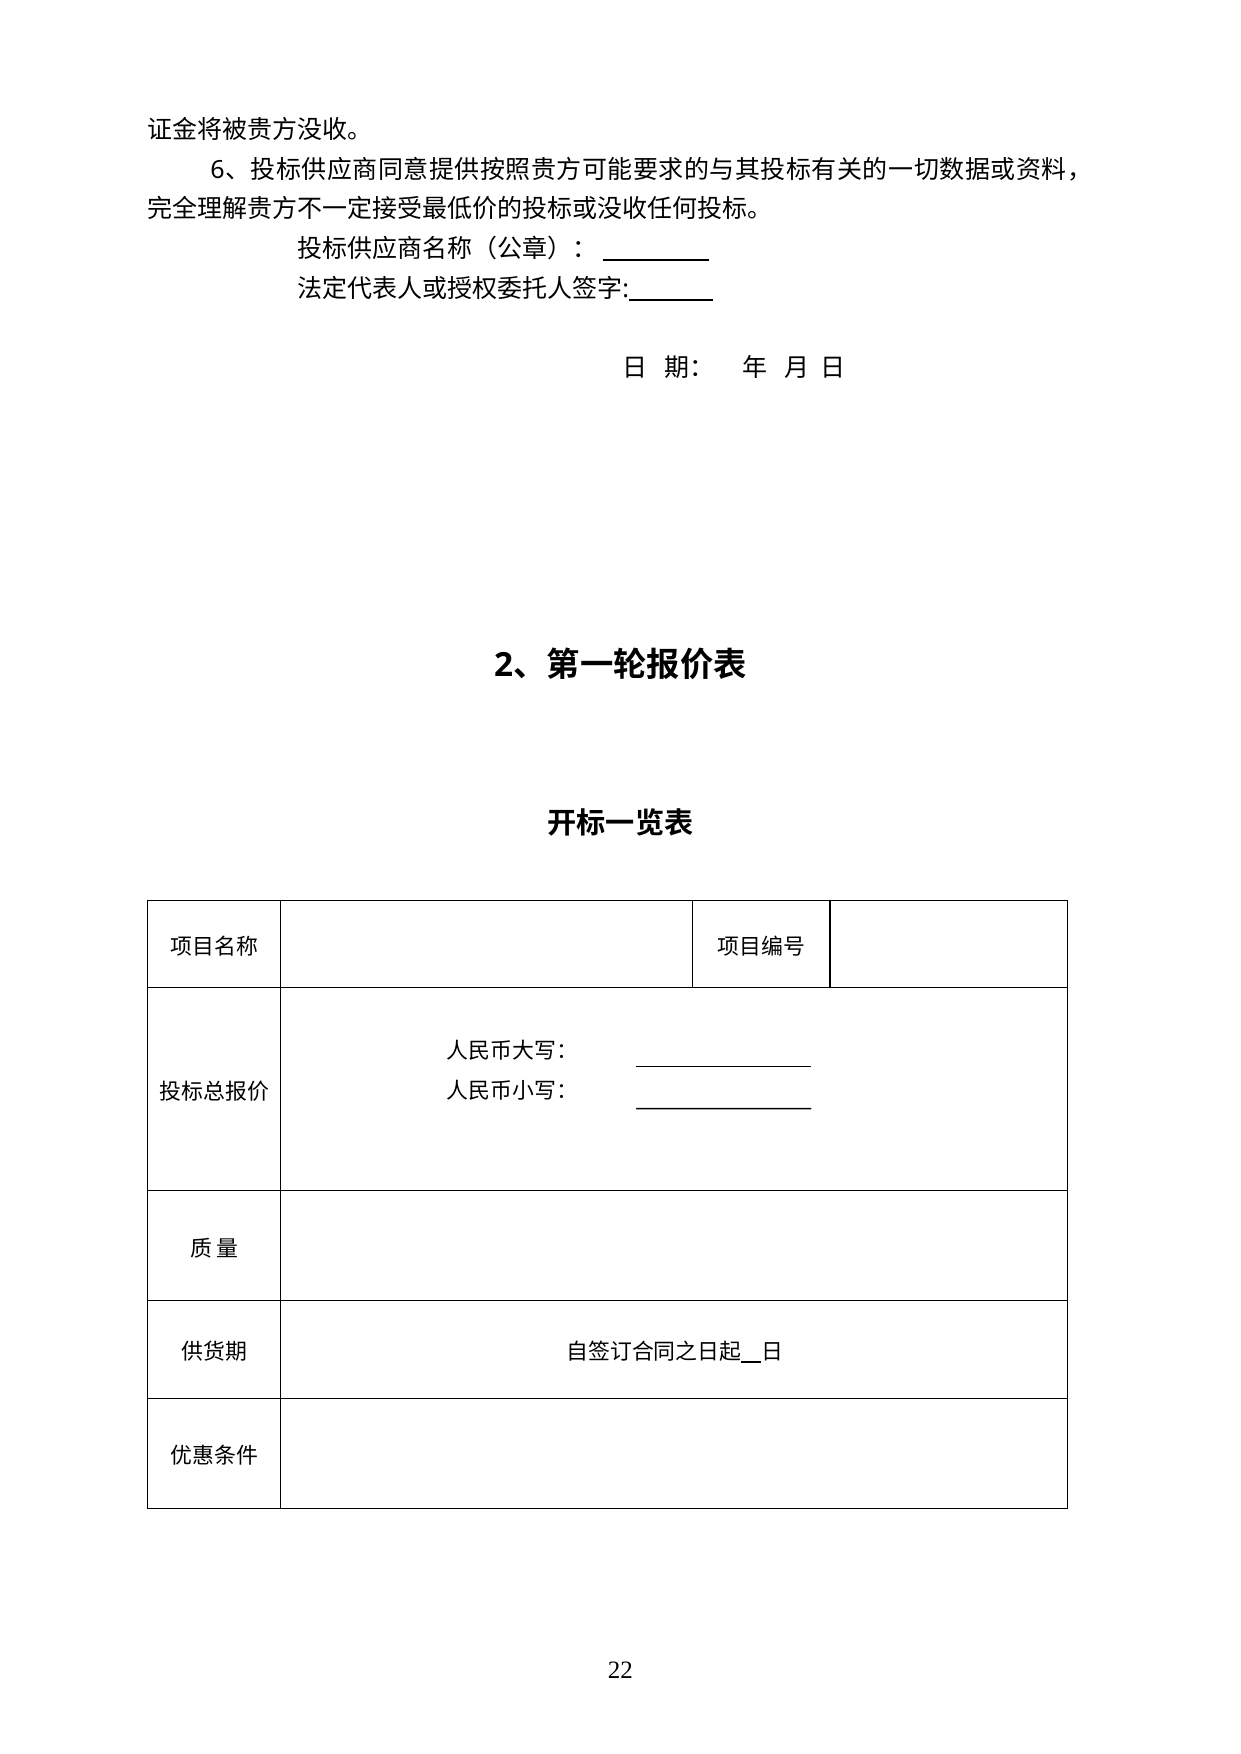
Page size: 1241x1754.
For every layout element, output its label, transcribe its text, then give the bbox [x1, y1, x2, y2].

table_cell [281, 1399, 1067, 1508]
table_header 项目名称 [148, 901, 280, 987]
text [148, 108, 1092, 148]
text 6、投标供应商同意提供按照贵方可能要求的与其投标有关的一切数据或资料，完全理解贵方不一定接受最低价的投标或没收任何投标。 [148, 148, 1092, 227]
text 日 期： 年 月 日 [148, 346, 1092, 385]
table_cell 自签订合同之日起 日 [281, 1301, 1067, 1398]
table_cell 人民币大写： 人民币小写： [281, 988, 1067, 1190]
text 投标供应商名称（公章）： [148, 227, 1092, 266]
subtitle 2、第一轮报价表 [148, 623, 1092, 702]
text 法定代表人或授权委托人签字: [148, 266, 1092, 306]
table_cell 优惠条件 [148, 1399, 280, 1508]
subtitle 开标一览表 [148, 781, 1092, 860]
table_header [281, 901, 692, 987]
table_cell 投标总报价 [148, 988, 280, 1190]
table_cell 质 量 [148, 1191, 280, 1300]
table_cell 供货期 [148, 1301, 280, 1398]
table_header [831, 901, 1067, 987]
table_cell [281, 1191, 1067, 1300]
table_header 项目编号 [693, 901, 829, 987]
